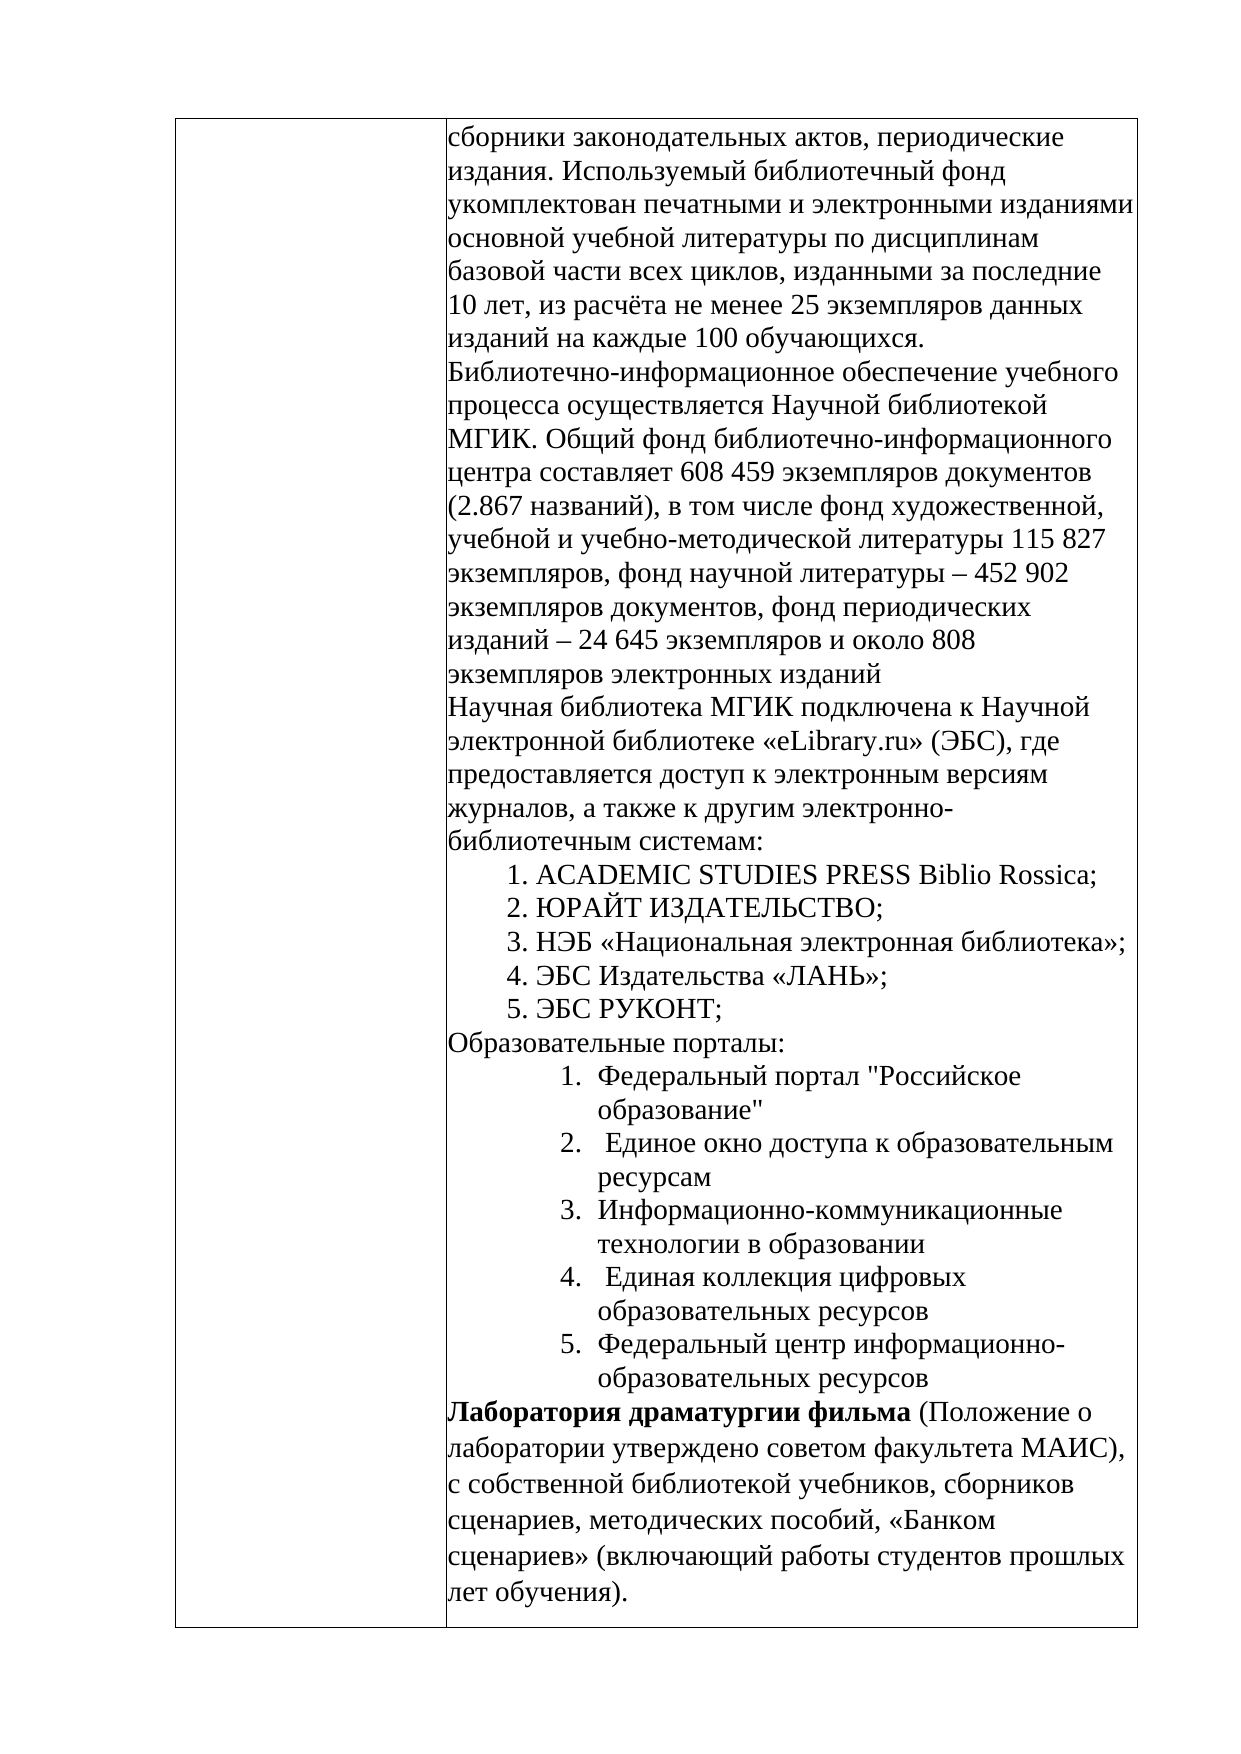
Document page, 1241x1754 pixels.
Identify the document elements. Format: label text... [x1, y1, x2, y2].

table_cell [176, 119, 446, 1627]
table_cell Библиотечно-информационный центр имеет 202 посадочных места, обслуживание студентов всех форм обучения бесплатно. Имеется сегмент сети, построенный на беспроводной технологии Wi-Fi. Основными источниками учебной информации в библиотечно-информационном центре университета являются учебники, учебные и методические пособия, монографии, методические указания к выполнению студентами всех видов работ, предусмотренных учебными планами, энциклопедические справочники, сборники законодательных актов, периодические издания. Используемый библиотечный фонд укомплектован печатными и электронными изданиями основной учебной литературы по дисциплинам базовой части всех циклов, изданными за последние 10 лет, из расчёта не менее 25 экземпляров данных изданий на каждые 100 обучающихся. Библиотечно-информационное обеспечение учебного процесса осуществляется Научной библиотекой МГИК. Общий фонд библиотечно-информационного центра составляет 608 459 экземпляров документов (2.867 названий), в том числе фонд художественной, учебной и учебно-методической литературы 115 827 экземпляров, фонд научной литературы – 452 902 экземпляров документов, фонд периодических изданий – 24 645 экземпляров и около 808 экземпляров электронных изданий Научная библиотека МГИК подключена к Научной электронной библиотеке «eLibrary.ru» (ЭБС), где предоставляется доступ к электронным версиям журналов, а также к другим электронно-библиотечным системам: 1. ACADEMIC STUDIES PRESS Biblio Rossica; 2. ЮРАЙТ ИЗДАТЕЛЬСТВО; 3. НЭБ «Национальная электронная библиотека»; 4. ЭБС Издательства «ЛАНЬ»; 5. ЭБС РУКОНТ; Образовательные порталы: Федеральный портал "Российское образование" Единое окно доступа к образовательным ресурсам Информационно-коммуникационные технологии в образовании Единая коллекция цифровых образовательных ресурсов Федеральный центр информационно-образовательных ресурсов Лаборатория драматургии фильма (Положение о лаборатории утверждено советом факультета МАИС), с собственной библиотекой учебников, сборников сценариев, методических пособий, «Банком сценариев» (включающий работы студентов прошлых лет обучения). [447, 857, 1137, 1627]
